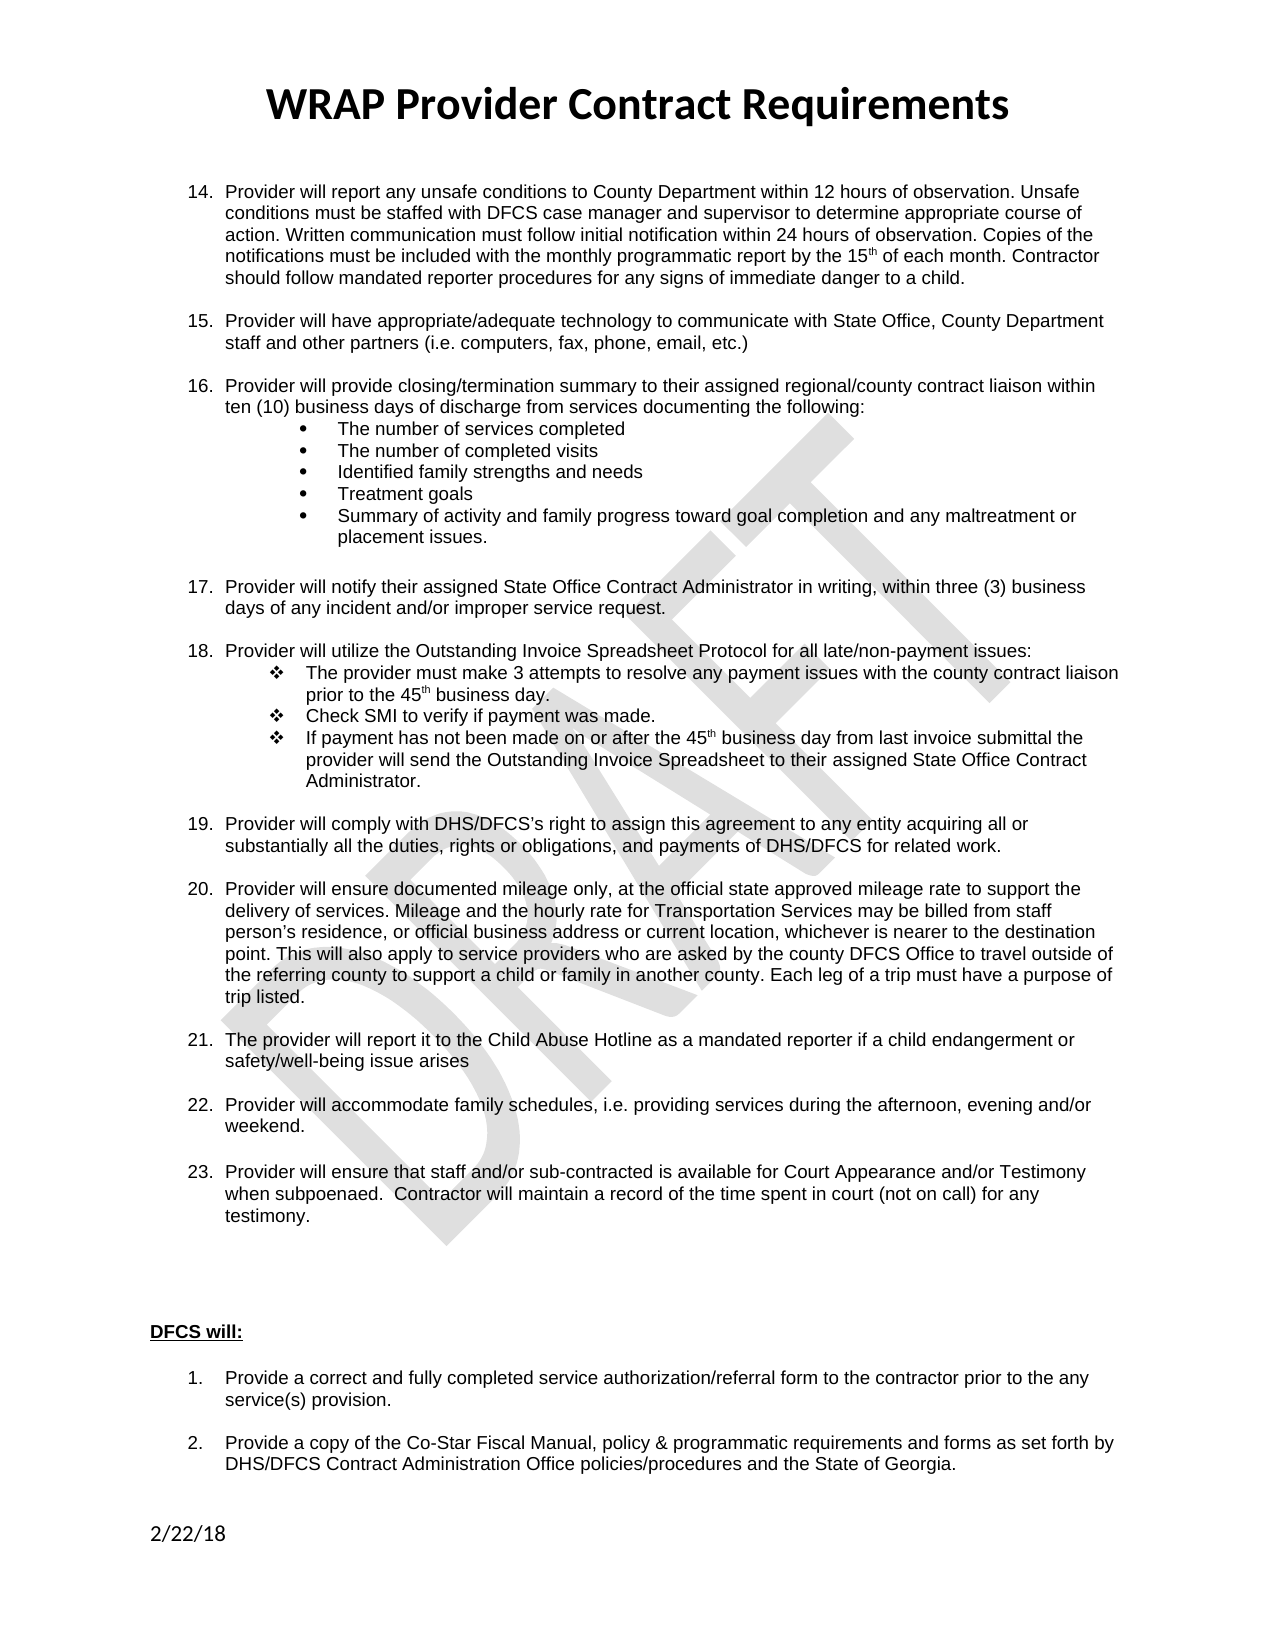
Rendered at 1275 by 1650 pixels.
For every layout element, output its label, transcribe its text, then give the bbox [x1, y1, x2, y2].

list Provide a correct and fully completed service authorization/referral form to the contractor prior to the any service(s) provision. [187, 1367, 1125, 1410]
list Provider will have appropriate/adequate technology to communicate with State Office, County Department staff and other partners (i.e. computers, fax, phone, email, etc.) [187, 310, 1125, 353]
list The number of services completed [300, 418, 1125, 439]
list Provider will report any unsafe conditions to County Department within 12 hours of observation. Unsafe conditions must be staffed with DFCS case manager and supervisor to determine appropriate course of action. Written communication must follow initial notification within 24 hours of observation. Copies of the notifications must be included with the monthly programmatic report by the 15th of each month. Contractor should follow mandated reporter procedures for any signs of immediate danger to a child. [187, 181, 1125, 288]
list Treatment goals [300, 483, 1125, 504]
list Provider will comply with DHS/DFCS’s right to assign this agreement to any entity acquiring all or substantially all the duties, rights or obligations, and payments of DHS/DFCS for related work. [187, 813, 1125, 856]
list Provider will provide closing/termination summary to their assigned regional/county contract liaison within ten (10) business days of discharge from services documenting the following: [187, 374, 1125, 418]
text DFCS will: [150, 1321, 1125, 1343]
list If payment has not been made on or after the 45th business day from last invoice submittal the provider will send the Outstanding Invoice Spreadsheet to their assigned State Office Contract Administrator. [268, 727, 1125, 792]
list The provider must make 3 attempts to resolve any payment issues with the county contract liaison prior to the 45th business day. [268, 662, 1125, 705]
list Identified family strengths and needs [300, 461, 1125, 483]
list The number of completed visits [300, 439, 1125, 461]
list Provider will utilize the Outstanding Invoice Spreadsheet Protocol for all late/non-payment issues: [187, 640, 1125, 662]
list Provider will ensure that staff and/or sub-contracted is available for Court Appearance and/or Testimony when subpoenaed. Contractor will maintain a record of the time spent in court (not on call) for any testimony. [187, 1161, 1125, 1226]
list Provide a copy of the Co-Star Fiscal Manual, policy & programmatic requirements and forms as set forth by DHS/DFCS Contract Administration Office policies/procedures and the State of Georgia. [187, 1432, 1125, 1475]
list Provider will accommodate family schedules, i.e. providing services during the afternoon, evening and/or weekend. [187, 1093, 1125, 1137]
list Summary of activity and family progress toward goal completion and any maltreatment or placement issues. [300, 504, 1125, 548]
list Check SMI to verify if payment was made. [268, 705, 1125, 727]
list The provider will report it to the Child Abuse Hotline as a mandated reporter if a child endangerment or safety/well-being issue arises [187, 1029, 1125, 1072]
list Provider will ensure documented mileage only, at the official state approved mileage rate to support the delivery of services. Mileage and the hourly rate for Transportation Services may be billed from staff person’s residence, or official business address or current location, whichever is nearer to the destination point. This will also apply to service providers who are asked by the county DFCS Office to travel outside of the referring county to support a child or family in another county. Each leg of a trip must have a purpose of trip listed. [187, 878, 1125, 1007]
list Provider will notify their assigned State Office Contract Administrator in writing, within three (3) business days of any incident and/or improper service request. [187, 576, 1125, 619]
